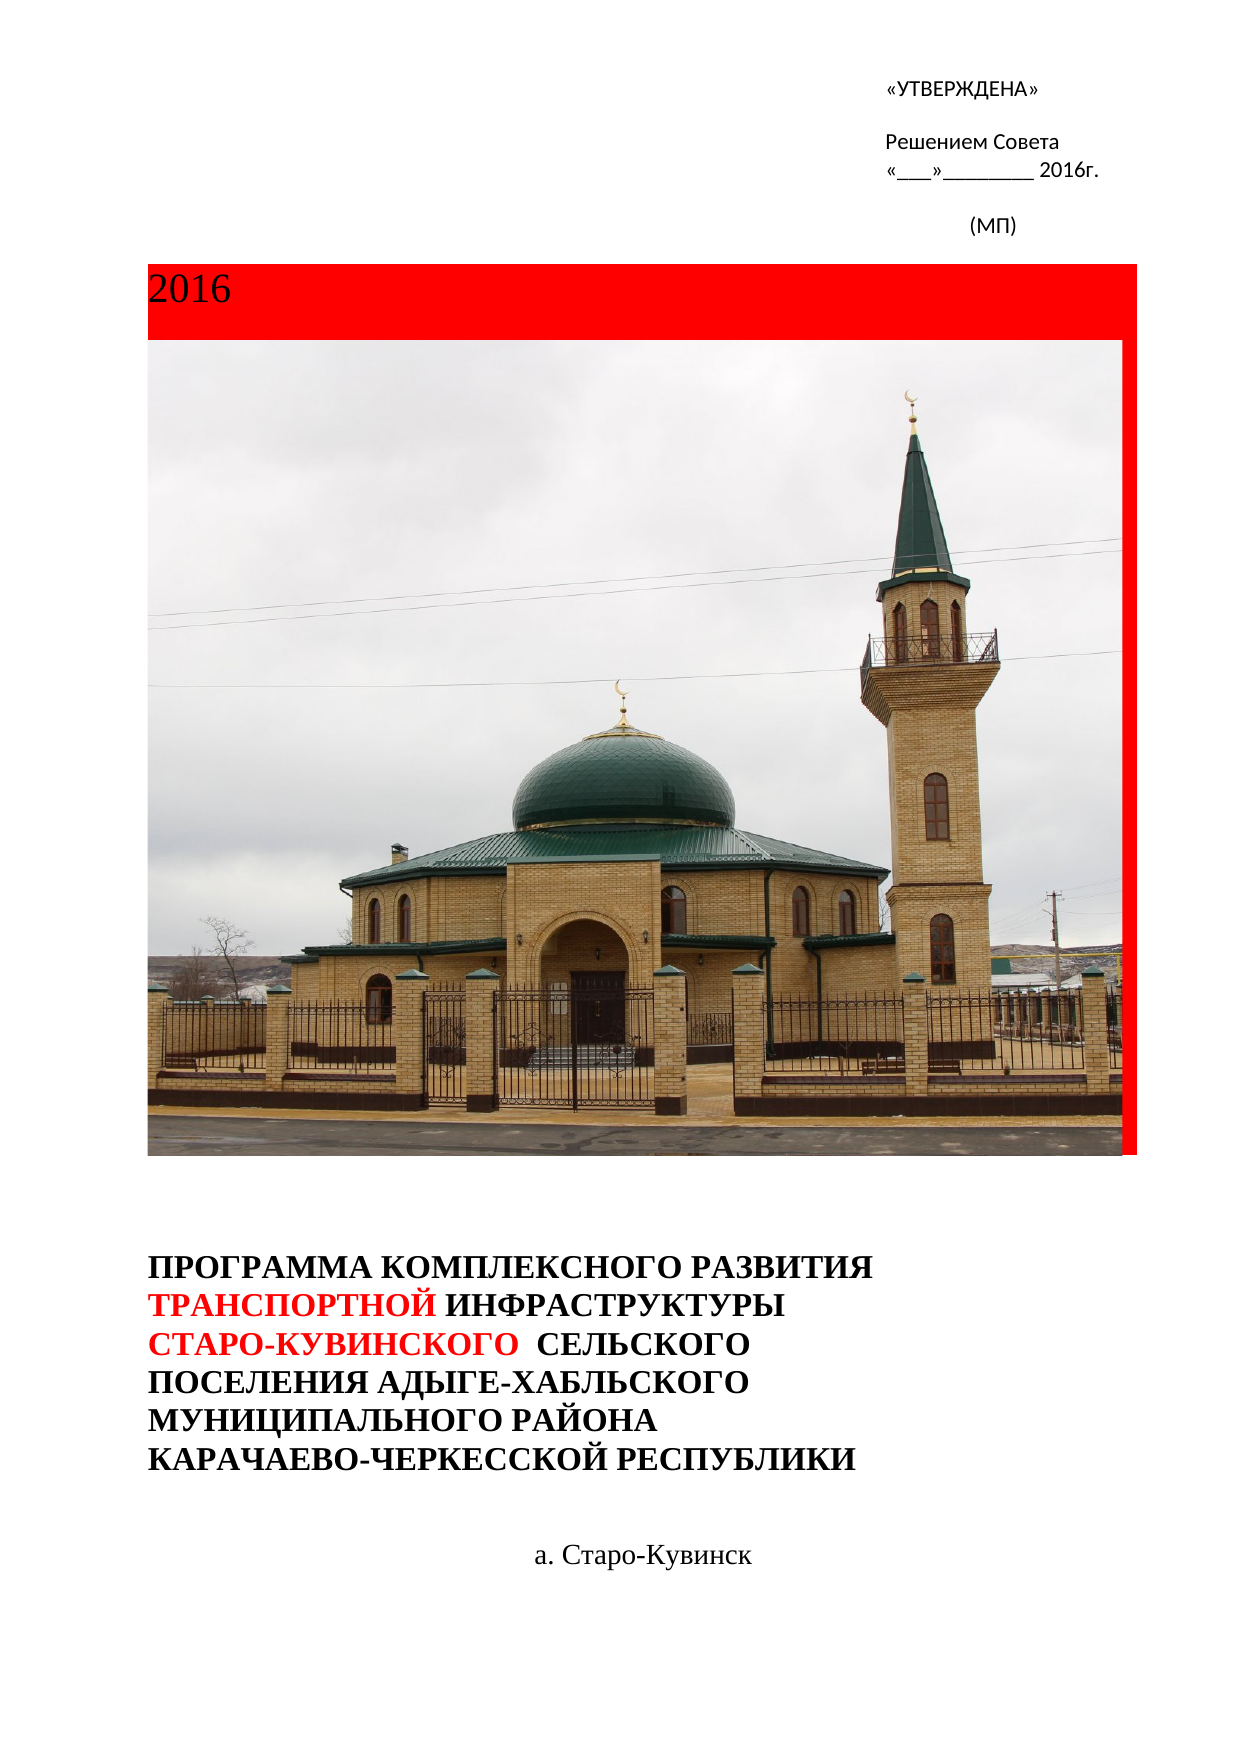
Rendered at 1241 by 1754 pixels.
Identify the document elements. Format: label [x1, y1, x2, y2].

picture [147, 340, 1123, 1156]
